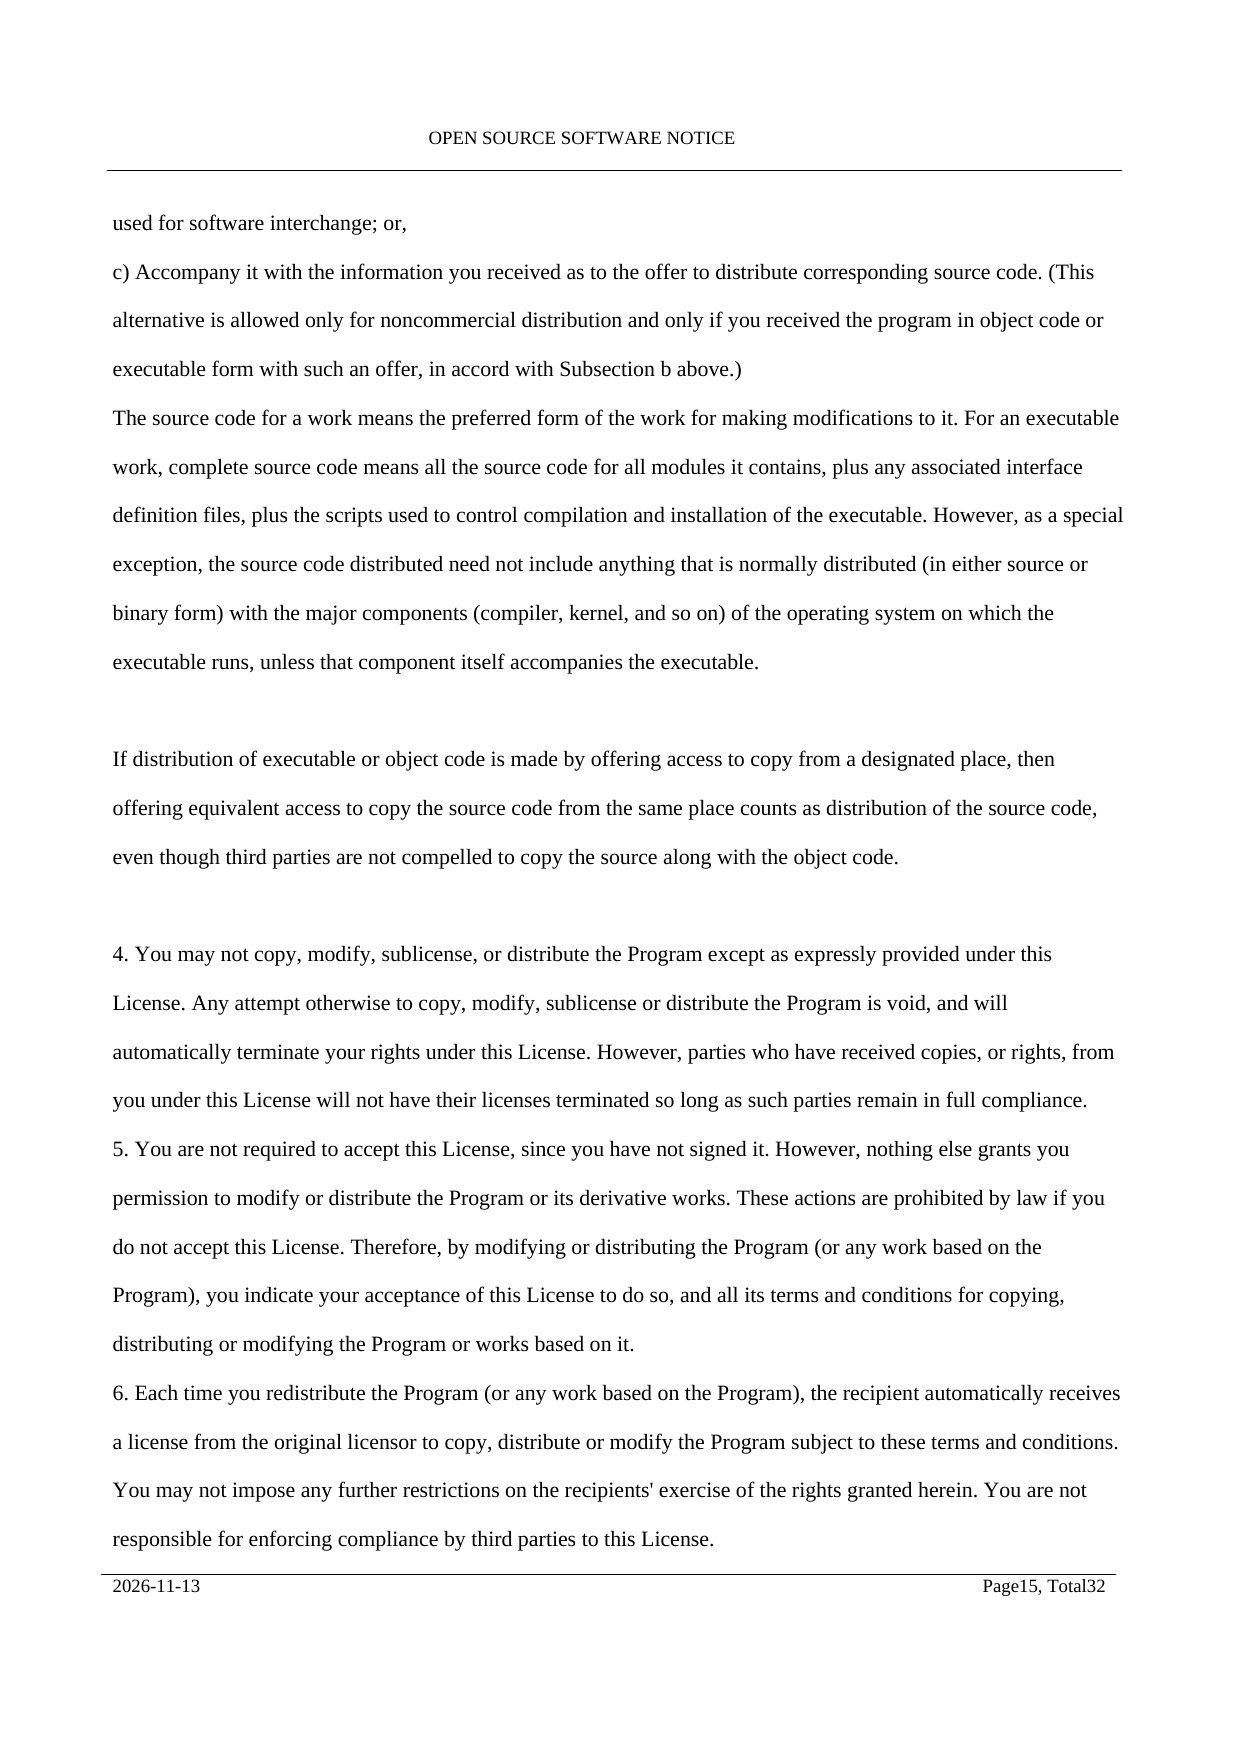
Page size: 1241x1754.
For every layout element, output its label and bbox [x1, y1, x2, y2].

text [112, 206, 1128, 1555]
